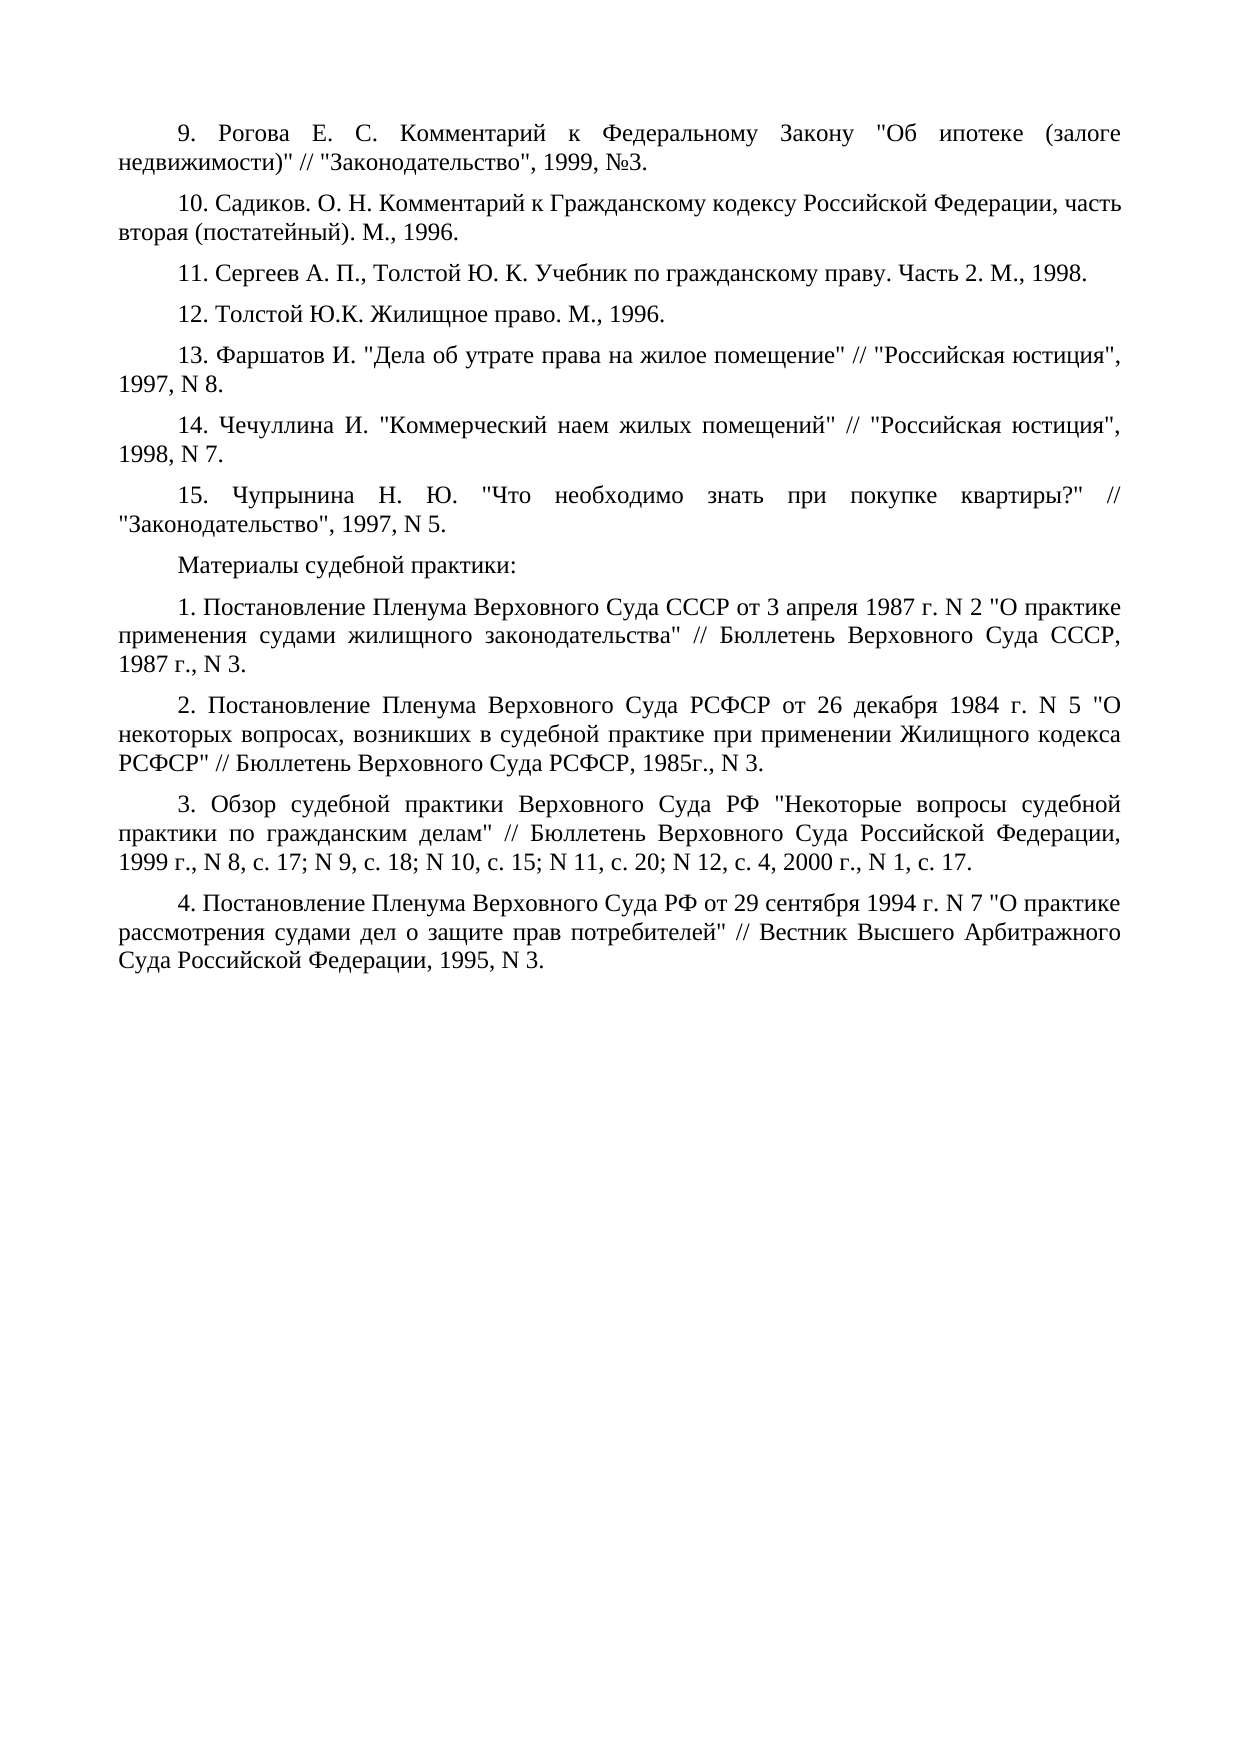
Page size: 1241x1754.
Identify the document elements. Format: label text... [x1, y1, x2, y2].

text 11. Сергеев А. П., Толстой Ю. К. Учебник по гражданскому праву. Часть 2. М., 1998. [118, 258, 1122, 287]
text 2. Постановление Пленума Верховного Суда РСФСР от 26 декабря 1984 г. N 5 "О некоторых вопросах, возникших в судебной практике при применении Жилищного кодекса РСФСР" // Бюллетень Верховного Суда РСФСР, 1985г., N 3. [118, 691, 1122, 777]
text 1. Постановление Пленума Верховного Суда СССР от 3 апреля 1987 г. N 2 "О практике применения судами жилищного законодательства" // Бюллетень Верховного Суда СССР, 1987 г., N 3. [118, 592, 1122, 678]
text 9. Рогова Е. С. Комментарий к Федеральному Закону "Об ипотеке (залоге недвижимости)" // "Законодательство", 1999, №3. [118, 118, 1122, 176]
text 12. Толстой Ю.К. Жилищное право. М., 1996. [118, 299, 1122, 328]
text 15. Чупрынина Н. Ю. "Что необходимо знать при покупке квартиры?" // "Законодательство", 1997, N 5. [118, 481, 1122, 538]
text 10. Садиков. О. Н. Комментарий к Гражданскому кодексу Российской Федерации, часть вторая (постатейный). М., 1996. [118, 188, 1122, 246]
text 13. Фаршатов И. "Дела об утрате права на жилое помещение" // "Российская юстиция", 1997, N 8. [118, 341, 1122, 398]
text 14. Чечуллина И. "Коммерческий наем жилых помещений" // "Российская юстиция", 1998, N 7. [118, 411, 1122, 468]
text 3. Обзор судебной практики Верховного Суда РФ "Некоторые вопросы судебной практики по гражданским делам" // Бюллетень Верховного Суда Российской Федерации, 1999 г., N 8, с. 17; N 9, с. 18; N 10, с. 15; N 11, с. 20; N 12, с. 4, 2000 г., N 1, с. 17. [118, 789, 1122, 876]
text 4. Постановление Пленума Верховного Суда РФ от 29 сентября 1994 г. N 7 "О практике рассмотрения судами дел о защите прав потребителей" // Вестник Высшего Арбитражного Суда Российской Федерации, 1995, N 3. [118, 888, 1122, 974]
text Материалы судебной практики: [118, 551, 1122, 579]
